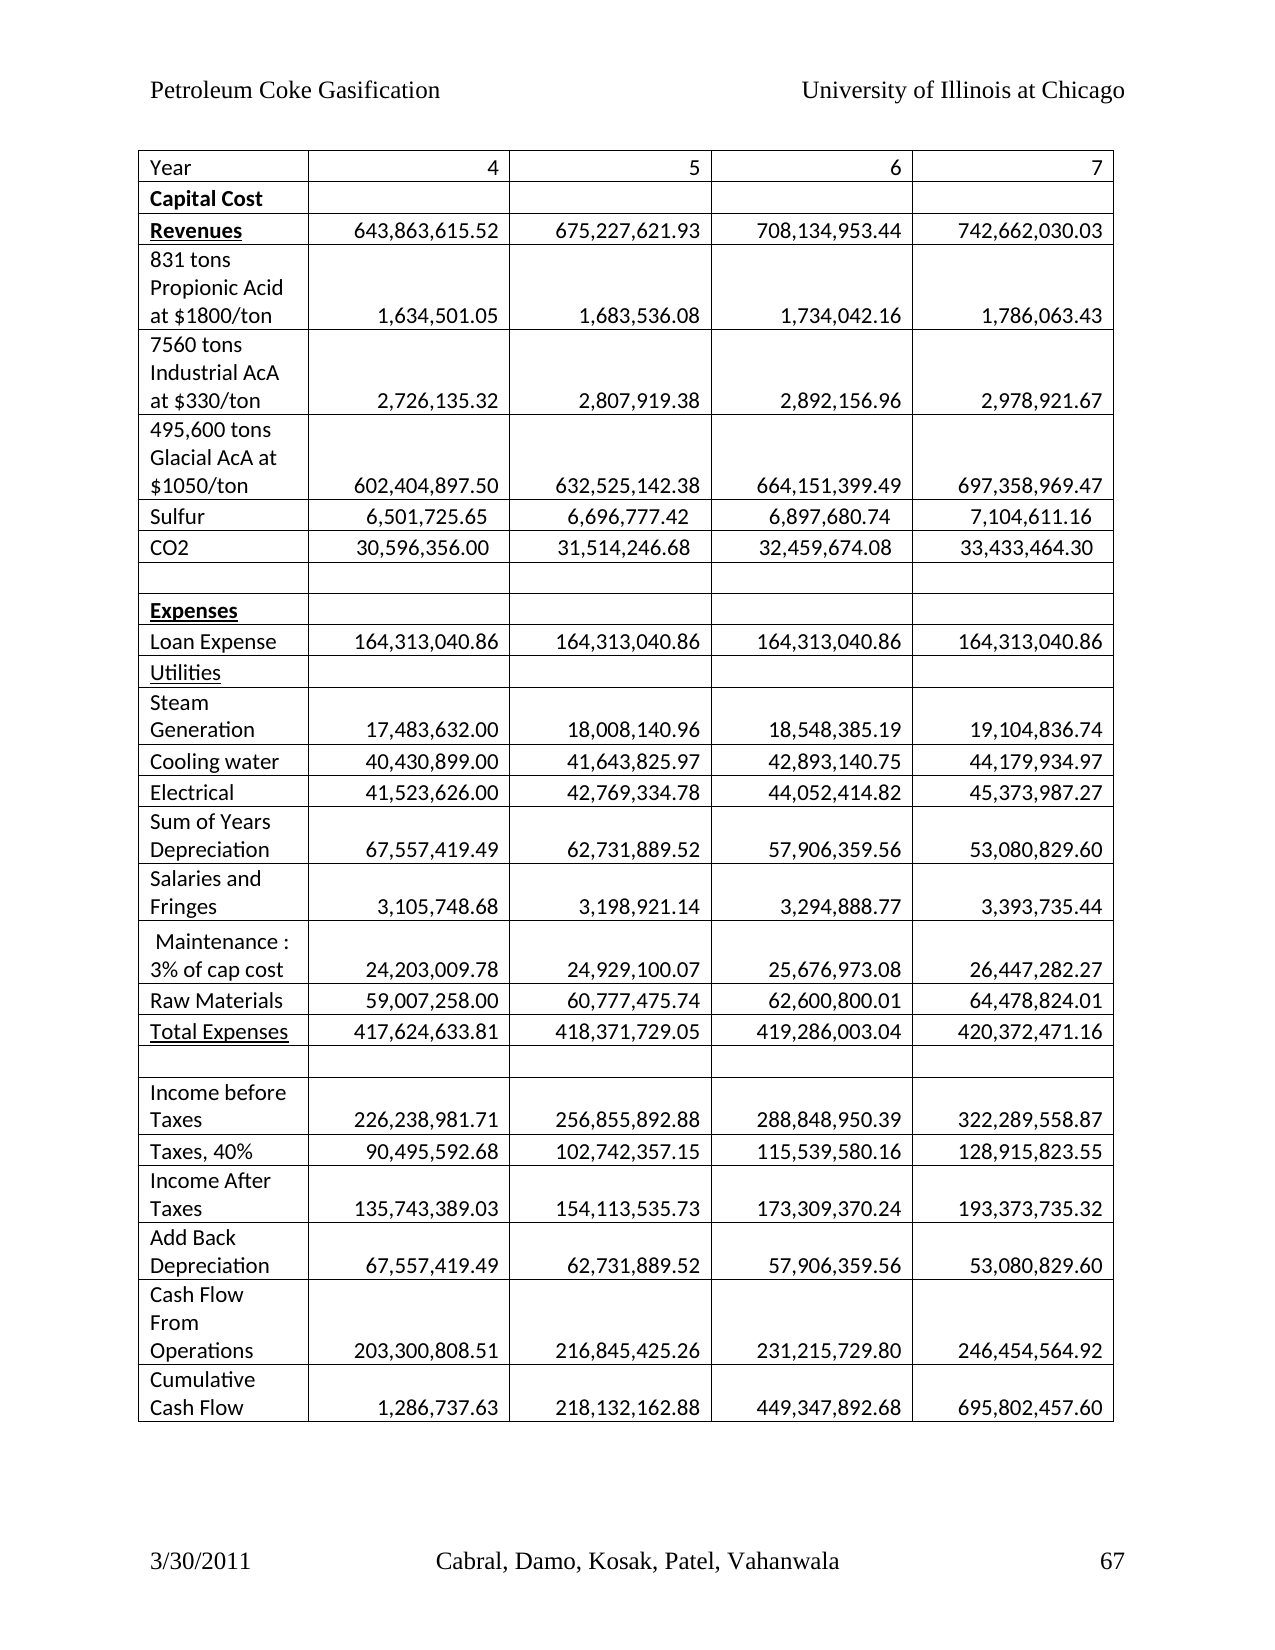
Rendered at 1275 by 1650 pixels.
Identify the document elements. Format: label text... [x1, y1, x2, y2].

table_header 4 [309, 151, 509, 181]
table_cell 42,893,140.75 [712, 745, 912, 775]
table_cell 135,743,389.03 [309, 1166, 509, 1222]
table_cell 7560 tons Industrial AcA at $330/ton [139, 330, 308, 414]
table_cell 18,548,385.19 [712, 688, 912, 744]
table_cell Steam Generation [139, 688, 308, 744]
table_cell 831 tons Propionic Acid at $1800/ton [139, 245, 308, 329]
table_cell 697,358,969.47 [913, 415, 1113, 499]
table_cell [712, 1046, 912, 1077]
table_cell [712, 594, 912, 624]
table_cell 115,539,580.16 [712, 1135, 912, 1165]
table_cell 44,052,414.82 [712, 776, 912, 806]
table_cell 60,777,475.74 [510, 984, 711, 1014]
table_cell 45,373,987.27 [913, 776, 1113, 806]
table_cell Taxes, 40% [139, 1135, 308, 1165]
table_cell 32,459,674.08 [712, 531, 912, 562]
table_cell Cooling water [139, 745, 308, 775]
table_cell [712, 182, 912, 212]
table_cell Loan Expense [139, 625, 308, 655]
table_cell Total Expenses [139, 1015, 308, 1045]
table_cell Electrical [139, 776, 308, 806]
table_cell 42,769,334.78 [510, 776, 711, 806]
table_cell 602,404,897.50 [309, 415, 509, 499]
table_cell [309, 563, 509, 593]
table_cell 90,495,592.68 [309, 1135, 509, 1165]
table_cell 33,433,464.30 [913, 531, 1113, 562]
table_header 5 [510, 151, 711, 181]
table_cell 25,676,973.08 [712, 921, 912, 983]
table_cell 418,371,729.05 [510, 1015, 711, 1045]
table_cell Income before Taxes [139, 1078, 308, 1134]
table_cell [309, 656, 509, 687]
table_cell 643,863,615.52 [309, 214, 509, 244]
table_cell 31,514,246.68 [510, 531, 711, 562]
table_cell 632,525,142.38 [510, 415, 711, 499]
table_cell CO2 [139, 531, 308, 562]
table_cell 40,430,899.00 [309, 745, 509, 775]
table_cell 7,104,611.16 [913, 500, 1113, 530]
table_cell [913, 1046, 1113, 1077]
table_cell 53,080,829.60 [913, 1223, 1113, 1279]
table_cell 246,454,564.92 [913, 1280, 1113, 1364]
table_cell Expenses [139, 594, 308, 624]
table_cell 1,286,737.63 [309, 1365, 509, 1421]
table_cell 6,696,777.42 [510, 500, 711, 530]
table_header 7 [913, 151, 1113, 181]
table_cell 742,662,030.03 [913, 214, 1113, 244]
table_cell [913, 563, 1113, 593]
table_cell 417,624,633.81 [309, 1015, 509, 1045]
table_cell 2,726,135.32 [309, 330, 509, 414]
table_cell 216,845,425.26 [510, 1280, 711, 1364]
table_cell 62,731,889.52 [510, 1223, 711, 1279]
table_cell 30,596,356.00 [309, 531, 509, 562]
table_cell 218,132,162.88 [510, 1365, 711, 1421]
table_cell 6,501,725.65 [309, 500, 509, 530]
table_cell [510, 182, 711, 212]
table_cell [913, 594, 1113, 624]
table_cell Income After Taxes [139, 1166, 308, 1222]
table_cell 695,802,457.60 [913, 1365, 1113, 1421]
table_cell 1,683,536.08 [510, 245, 711, 329]
table_cell 193,373,735.32 [913, 1166, 1113, 1222]
table_cell 57,906,359.56 [712, 807, 912, 863]
table_cell [510, 563, 711, 593]
table_cell 3,393,735.44 [913, 864, 1113, 920]
table_cell 1,786,063.43 [913, 245, 1113, 329]
table_cell 41,523,626.00 [309, 776, 509, 806]
table_cell 708,134,953.44 [712, 214, 912, 244]
table_cell [510, 656, 711, 687]
table_cell 2,892,156.96 [712, 330, 912, 414]
table_cell 3,105,748.68 [309, 864, 509, 920]
table_cell 62,731,889.52 [510, 807, 711, 863]
table_cell 203,300,808.51 [309, 1280, 509, 1364]
table_cell 164,313,040.86 [712, 625, 912, 655]
table_cell 419,286,003.04 [712, 1015, 912, 1045]
table_cell 256,855,892.88 [510, 1078, 711, 1134]
table_cell 18,008,140.96 [510, 688, 711, 744]
table_cell 59,007,258.00 [309, 984, 509, 1014]
table_cell 3,198,921.14 [510, 864, 711, 920]
table_cell 2,807,919.38 [510, 330, 711, 414]
table_cell [913, 182, 1113, 212]
table_cell 173,309,370.24 [712, 1166, 912, 1222]
table_cell 226,238,981.71 [309, 1078, 509, 1134]
table_cell 322,289,558.87 [913, 1078, 1113, 1134]
table_cell 495,600 tons Glacial AcA at $1050/ton [139, 415, 308, 499]
table_cell 664,151,399.49 [712, 415, 912, 499]
table_cell 57,906,359.56 [712, 1223, 912, 1279]
table_cell 128,915,823.55 [913, 1135, 1113, 1165]
table_cell Salaries and Fringes [139, 864, 308, 920]
table_cell Revenues [139, 214, 308, 244]
table_cell 449,347,892.68 [712, 1365, 912, 1421]
table_cell 3,294,888.77 [712, 864, 912, 920]
table_cell 102,742,357.15 [510, 1135, 711, 1165]
table_cell 19,104,836.74 [913, 688, 1113, 744]
table_cell [510, 1046, 711, 1077]
table_cell [913, 656, 1113, 687]
table_cell 288,848,950.39 [712, 1078, 912, 1134]
table_cell 1,734,042.16 [712, 245, 912, 329]
table_header 6 [712, 151, 912, 181]
table_cell 44,179,934.97 [913, 745, 1113, 775]
table_cell 17,483,632.00 [309, 688, 509, 744]
table_cell Sum of Years Depreciation [139, 807, 308, 863]
table_cell 2,978,921.67 [913, 330, 1113, 414]
table_cell 24,203,009.78 [309, 921, 509, 983]
table_cell 41,643,825.97 [510, 745, 711, 775]
table_cell Sulfur [139, 500, 308, 530]
table_cell 164,313,040.86 [309, 625, 509, 655]
table_cell Cumulative Cash Flow [139, 1365, 308, 1421]
table_cell 164,313,040.86 [913, 625, 1113, 655]
table_cell 67,557,419.49 [309, 1223, 509, 1279]
table_cell 420,372,471.16 [913, 1015, 1113, 1045]
table_cell [712, 563, 912, 593]
table_cell [309, 594, 509, 624]
table_cell 62,600,800.01 [712, 984, 912, 1014]
table_cell Utilities [139, 656, 308, 687]
table_cell 6,897,680.74 [712, 500, 912, 530]
table_cell 64,478,824.01 [913, 984, 1113, 1014]
table_cell 24,929,100.07 [510, 921, 711, 983]
table_cell Capital Cost [139, 182, 308, 212]
table_cell 53,080,829.60 [913, 807, 1113, 863]
table_cell [139, 563, 308, 593]
table_header Year [139, 151, 308, 181]
table_cell [309, 1046, 509, 1077]
table_cell 675,227,621.93 [510, 214, 711, 244]
table_cell [139, 1046, 308, 1077]
table_cell Raw Materials [139, 984, 308, 1014]
table_cell 67,557,419.49 [309, 807, 509, 863]
table_cell [309, 182, 509, 212]
table_cell 154,113,535.73 [510, 1166, 711, 1222]
table_cell 1,634,501.05 [309, 245, 509, 329]
table_cell 164,313,040.86 [510, 625, 711, 655]
table_cell Maintenance : 3% of cap cost [139, 921, 308, 983]
table_cell [510, 594, 711, 624]
table_cell Add Back Depreciation [139, 1223, 308, 1279]
table_cell 26,447,282.27 [913, 921, 1113, 983]
table_cell 231,215,729.80 [712, 1280, 912, 1364]
table_cell Cash Flow From Operations [139, 1280, 308, 1364]
table_cell [712, 656, 912, 687]
